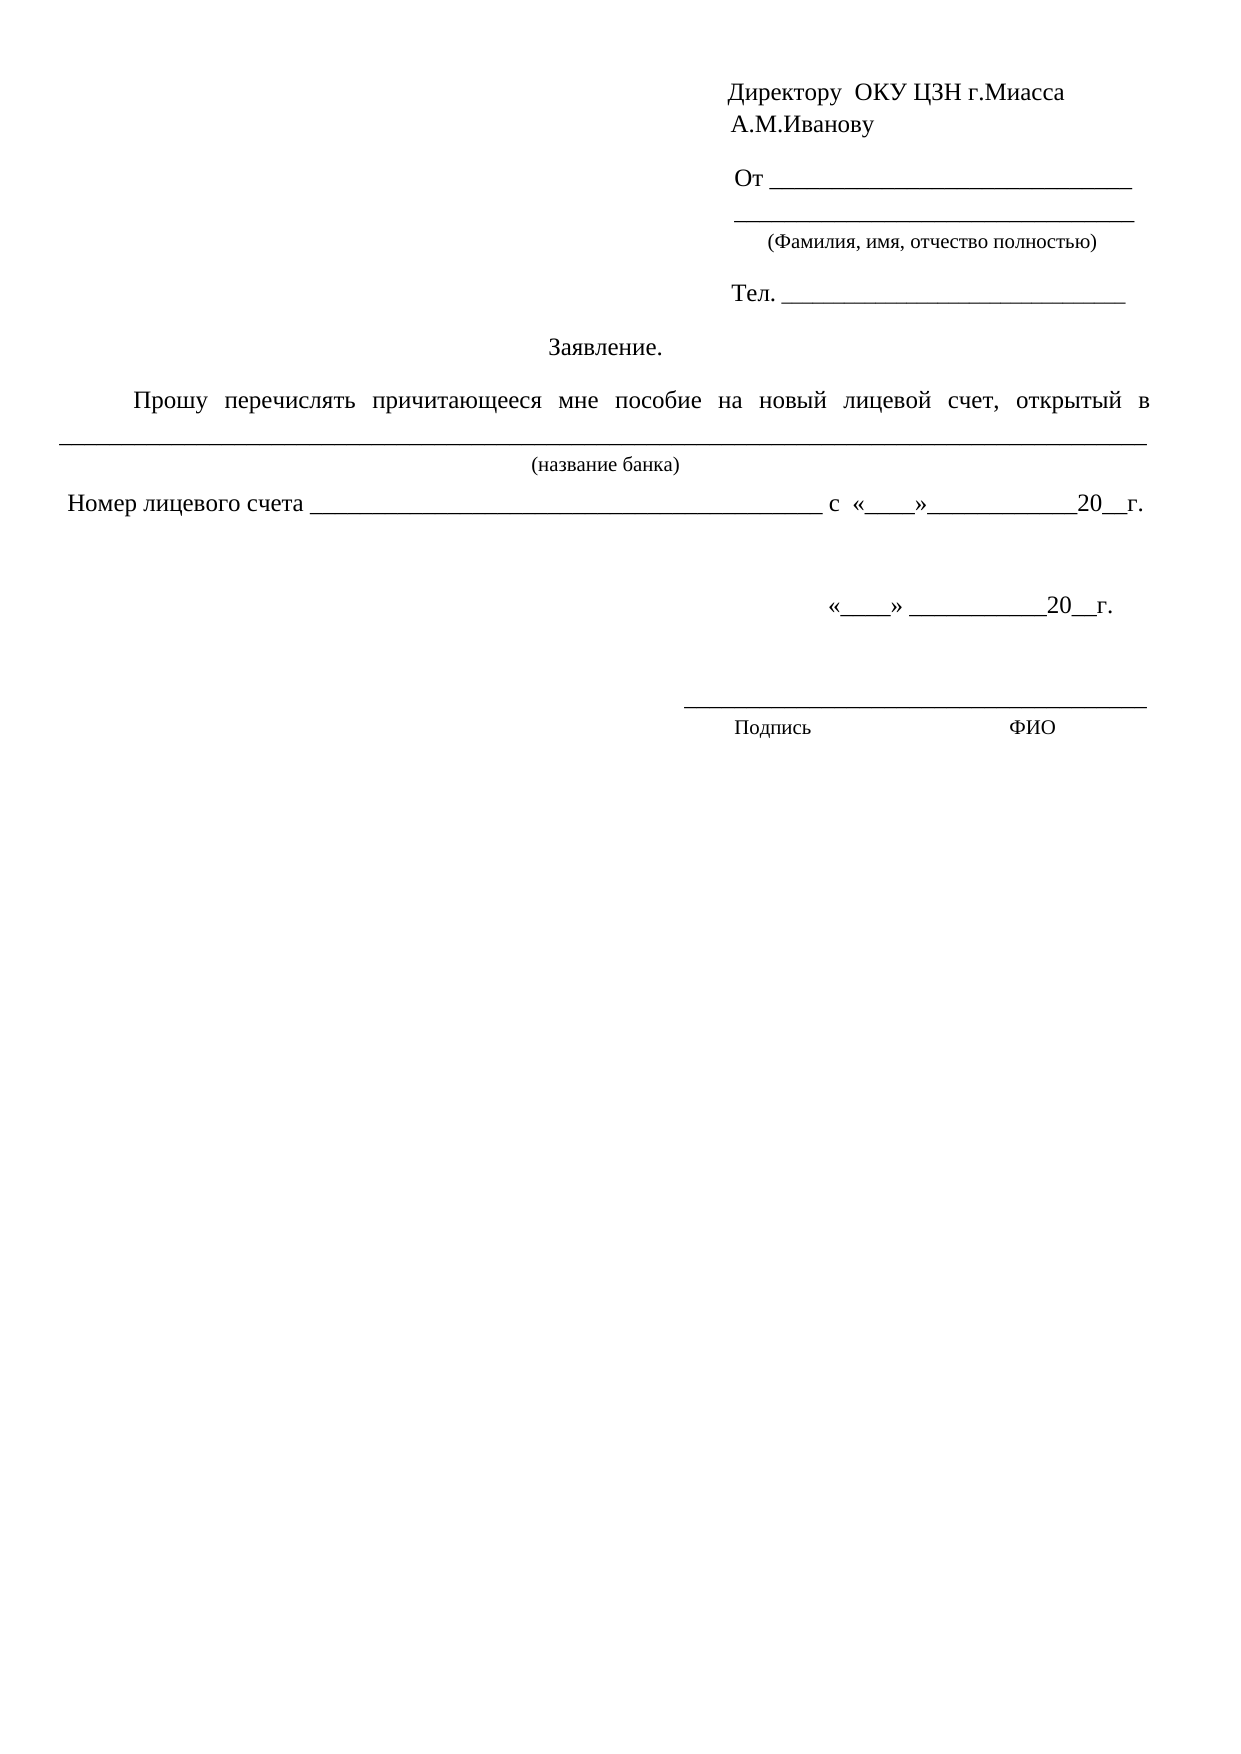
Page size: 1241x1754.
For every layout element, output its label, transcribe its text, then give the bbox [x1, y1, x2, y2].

text От _____________________________ [59, 163, 1152, 192]
text Директору ОКУ ЦЗН г.Миасса [59, 77, 1152, 105]
text (название банка) [59, 452, 1152, 476]
text _____________________________________ [59, 682, 1152, 710]
text ________________________________ [59, 196, 1152, 225]
text «____» ___________20__г. [59, 591, 1152, 619]
text Прошу перечислять причитающееся мне пособие на новый лицевой счет, открытый в _______________________________________________________________________________________ [59, 386, 1152, 447]
text Подпись ФИО [59, 715, 1152, 739]
text Номер лицевого счета _________________________________________ с «____»____________20__г. [59, 488, 1152, 516]
text А.М.Иванову [59, 109, 1152, 138]
text Тел. _________________________________ [59, 278, 1152, 307]
text Заявление. [59, 332, 1152, 361]
text (Фамилия, имя, отчество полностью) [59, 229, 1152, 253]
